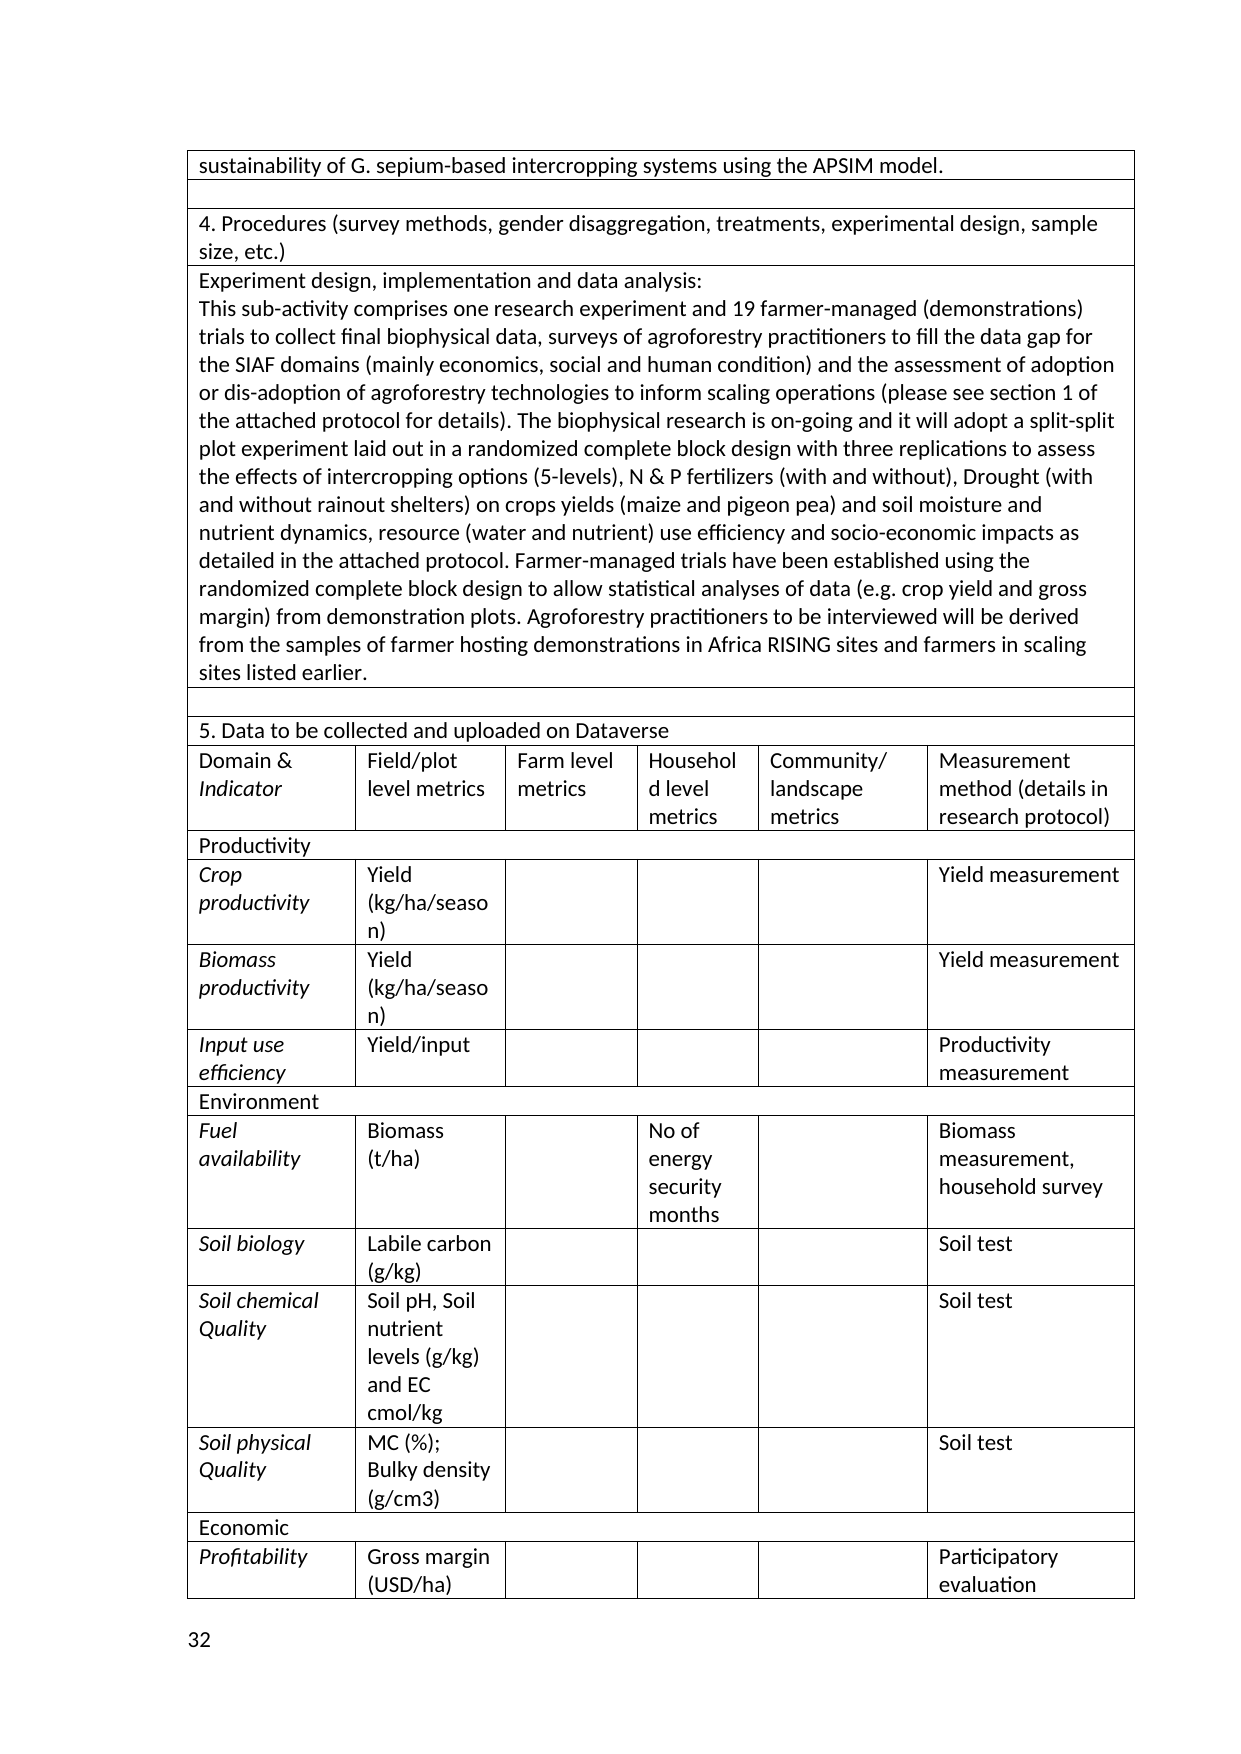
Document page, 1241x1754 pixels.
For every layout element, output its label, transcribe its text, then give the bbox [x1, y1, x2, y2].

table_cell [638, 1542, 758, 1598]
table_cell Environment [188, 1087, 1134, 1115]
table_cell [506, 1428, 637, 1512]
table_cell Biomass (t/ha) [356, 1116, 505, 1228]
table_cell [188, 688, 1134, 716]
table_cell [638, 1229, 758, 1285]
table_cell Yield measurement [928, 945, 1134, 1029]
table_cell Gross margin (USD/ha) [356, 1542, 505, 1598]
table_cell [759, 1116, 927, 1228]
table_cell Measurement method (details in research protocol) [928, 746, 1134, 830]
table_cell [638, 1428, 758, 1512]
table_cell [506, 860, 637, 944]
table_cell Soil test [928, 1286, 1134, 1427]
table_cell Yield (kg/ha/season) [356, 945, 505, 1029]
table_cell Labile carbon (g/kg) [356, 1229, 505, 1285]
table_cell MC (%); Bulky density (g/cm3) [356, 1428, 505, 1512]
table_cell Household level metrics [638, 746, 758, 830]
table_cell Soil test [928, 1428, 1134, 1512]
table_cell [506, 1286, 637, 1427]
table_cell Biomass measurement, household survey [928, 1116, 1134, 1228]
table_cell 5. Data to be collected and uploaded on Dataverse [188, 717, 1134, 745]
table_cell [759, 860, 927, 944]
table_cell Soil physical Quality [188, 1428, 355, 1512]
table_cell [506, 945, 637, 1029]
table_cell Domain & Indicator [188, 746, 355, 830]
table_cell Farm level metrics [506, 746, 637, 830]
table_cell 4. Procedures (survey methods, gender disaggregation, treatments, experimental design, sample size, etc.) [188, 209, 1134, 265]
table_cell [188, 180, 1134, 208]
table_cell [506, 1542, 637, 1598]
table_cell [638, 1030, 758, 1086]
table_cell [759, 1030, 927, 1086]
table_cell No of energy security months [638, 1116, 758, 1228]
table_cell Productivity measurement [928, 1030, 1134, 1086]
table_cell Yield measurement [928, 860, 1134, 944]
table_cell [759, 1286, 927, 1427]
table_cell Community/landscape metrics [759, 746, 927, 830]
table_cell [638, 860, 758, 944]
table_cell Field/plot level metrics [356, 746, 505, 830]
table_cell Experiment design, implementation and data analysis: This sub-activity comprises one research experiment and 19 farmer-managed (demonstrations) trials to collect final biophysical data, surveys of agroforestry practitioners to fill the data gap for the SIAF domains (mainly economics, social and human condition) and the assessment of adoption or dis-adoption of agroforestry technologies to inform scaling operations (please see section 1 of the attached protocol for details). The biophysical research is on-going and it will adopt a split-split plot experiment laid out in a randomized complete block design with three replications to assess the effects of intercropping options (5-levels), N & P fertilizers (with and without), Drought (with and without rainout shelters) on crops yields (maize and pigeon pea) and soil moisture and nutrient dynamics, resource (water and nutrient) use efficiency and socio-economic impacts as detailed in the attached protocol. Farmer-managed trials have been established using the randomized complete block design to allow statistical analyses of data (e.g. crop yield and gross margin) from demonstration plots. Agroforestry practitioners to be interviewed will be derived from the samples of farmer hosting demonstrations in Africa RISING sites and farmers in scaling sites listed earlier. [188, 266, 1134, 687]
table_cell Profitability [188, 1542, 355, 1598]
table_cell [506, 1030, 637, 1086]
table_cell Soil biology [188, 1229, 355, 1285]
table_cell Crop productivity [188, 860, 355, 944]
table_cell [928, 1542, 1134, 1598]
table_cell Soil test [928, 1229, 1134, 1285]
table_cell [759, 1542, 927, 1598]
table_cell Yield (kg/ha/season) [356, 860, 505, 944]
table_cell Input use efficiency [188, 1030, 355, 1086]
table_cell Economic [188, 1513, 1134, 1541]
table_cell [638, 945, 758, 1029]
table_cell Yield/input [356, 1030, 505, 1086]
table_cell Biomass productivity [188, 945, 355, 1029]
table_cell [506, 1116, 637, 1228]
table_cell Soil pH, Soil nutrient levels (g/kg) and EC cmol/kg [356, 1286, 505, 1427]
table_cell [188, 151, 1134, 179]
table_cell Fuel availability [188, 1116, 355, 1228]
table_cell [759, 945, 927, 1029]
table_cell [759, 1229, 927, 1285]
table_cell Soil chemical Quality [188, 1286, 355, 1427]
table_cell [506, 1229, 637, 1285]
table_cell Productivity [188, 831, 1134, 859]
table_cell [759, 1428, 927, 1512]
table_cell [638, 1286, 758, 1427]
